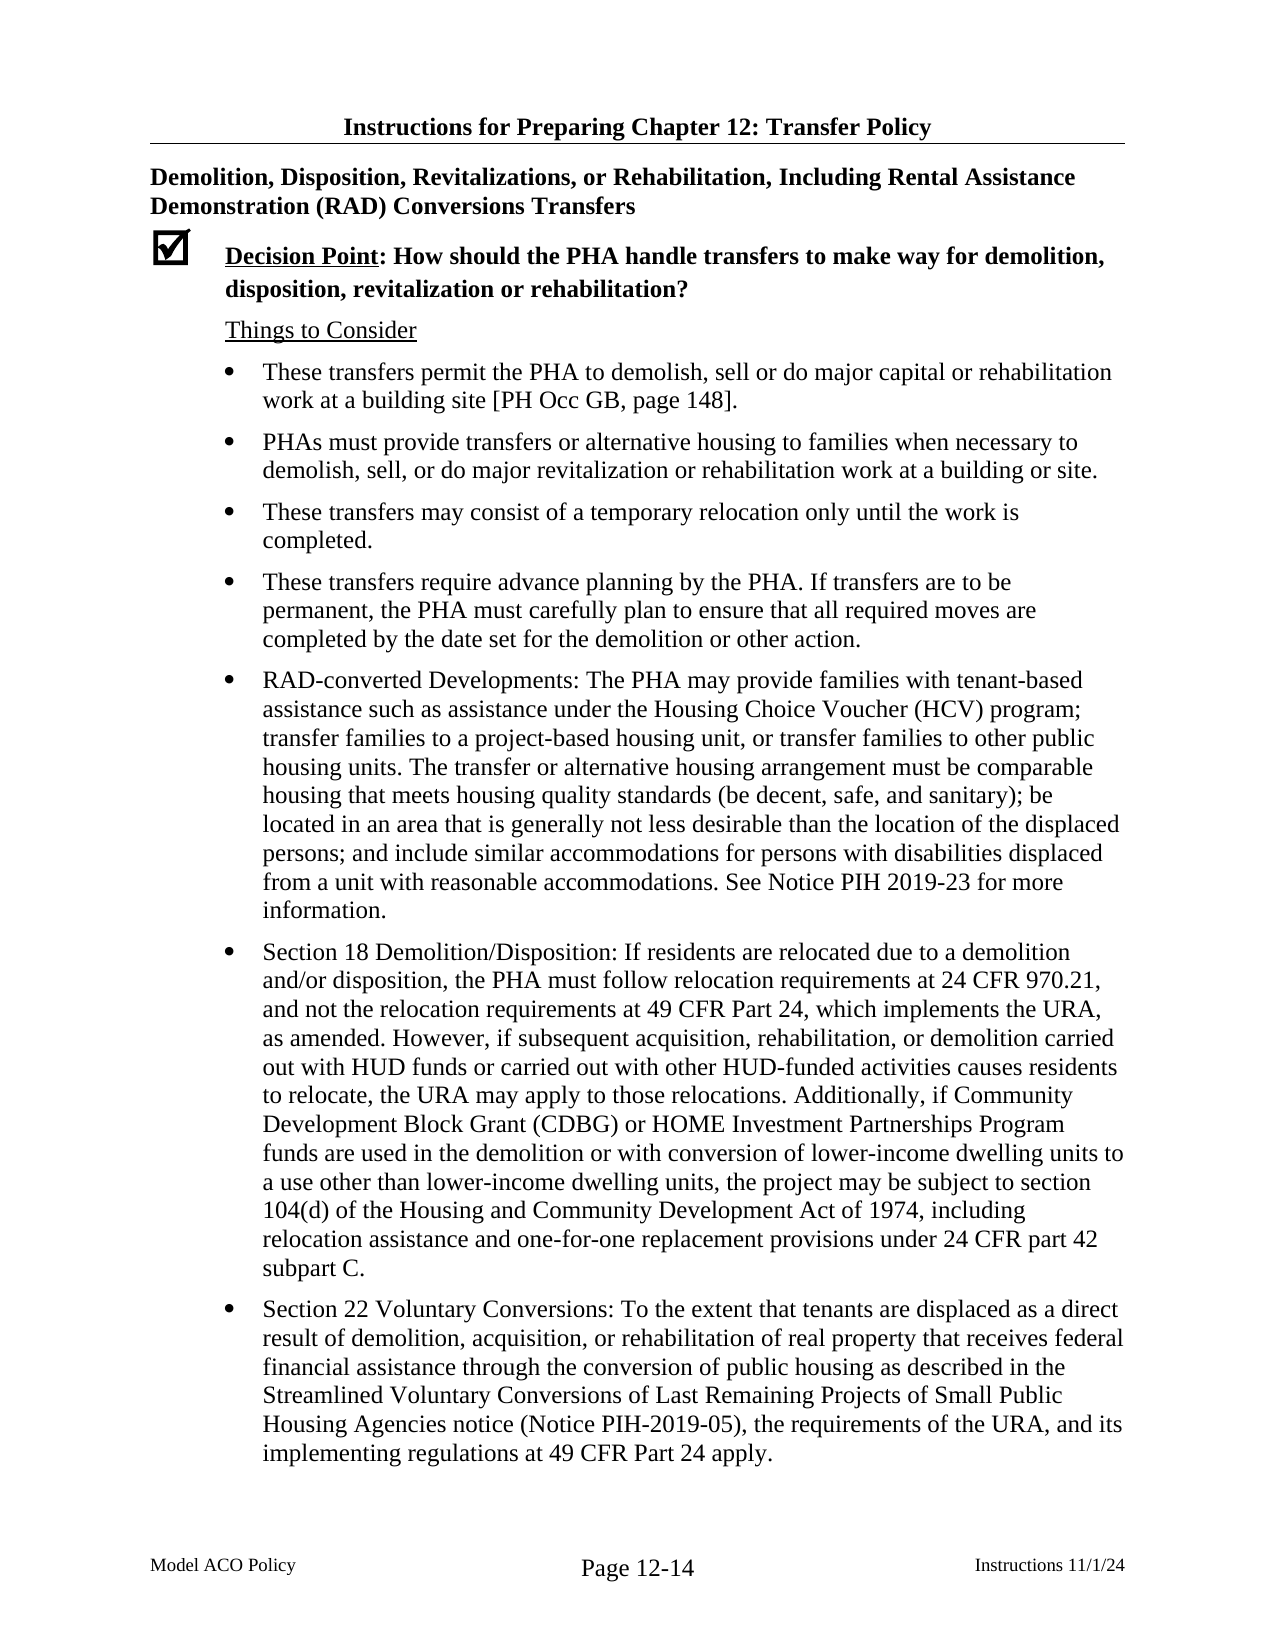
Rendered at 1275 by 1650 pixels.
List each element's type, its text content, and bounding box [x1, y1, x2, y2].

list PHAs must provide transfers or alternative housing to families when necessary to demolish, sell, or do major revitalization or rehabilitation work at a building or site. [225, 427, 1125, 484]
list These transfers may consist of a temporary relocation only until the work is completed. [225, 497, 1125, 554]
text Decision Point: How should the PHA handle transfers to make way for demolition, disposition, revitalization or rehabilitation? [150, 232, 1125, 303]
list Section 18 Demolition/Disposition: If residents are relocated due to a demolition and/or disposition, the PHA must follow relocation requirements at 24 CFR 970.21, and not the relocation requirements at 49 CFR Part 24, which implements the URA, as amended. However, if subsequent acquisition, rehabilitation, or demolition carried out with HUD funds or carried out with other HUD-funded activities causes residents to relocate, the URA may apply to those relocations. Additionally, if Community Development Block Grant (CDBG) or HOME Investment Partnerships Program funds are used in the demolition or with conversion of lower-income dwelling units to a use other than lower-income dwelling units, the project may be subject to section 104(d) of the Housing and Community Development Act of 1974, including relocation assistance and one-for-one replacement provisions under 24 CFR part 42 subpart C. [225, 937, 1125, 1282]
list RAD-converted Developments: The PHA may provide families with tenant-based assistance such as assistance under the Housing Choice Voucher (HCV) program; transfer families to a project-based housing unit, or transfer families to other public housing units. The transfer or alternative housing arrangement must be comparable housing that meets housing quality standards (be decent, safe, and sanitary); be located in an area that is generally not less desirable than the location of the displaced persons; and include similar accommodations for persons with disabilities displaced from a unit with reasonable accommodations. See Notice PIH 2019-23 for more information. [225, 665, 1125, 924]
text Demolition, Disposition, Revitalizations, or Rehabilitation, Including Rental Assistance Demonstration (RAD) Conversions Transfers [150, 162, 1125, 220]
list These transfers permit the PHA to demolish, sell or do major capital or rehabilitation work at a building site [PH Occ GB, page 148]. [225, 357, 1125, 414]
list These transfers require advance planning by the PHA. If transfers are to be permanent, the PHA must carefully plan to ensure that all required moves are completed by the date set for the demolition or other action. [225, 567, 1125, 653]
text Things to Consider [225, 315, 1125, 344]
list Section 22 Voluntary Conversions: To the extent that tenants are displaced as a direct result of demolition, acquisition, or rehabilitation of real property that receives federal financial assistance through the conversion of public housing as described in the Streamlined Voluntary Conversions of Last Remaining Projects of Small Public Housing Agencies notice (Notice PIH-2019-05), the requirements of the URA, and its implementing regulations at 49 CFR Part 24 apply. [225, 1294, 1125, 1467]
